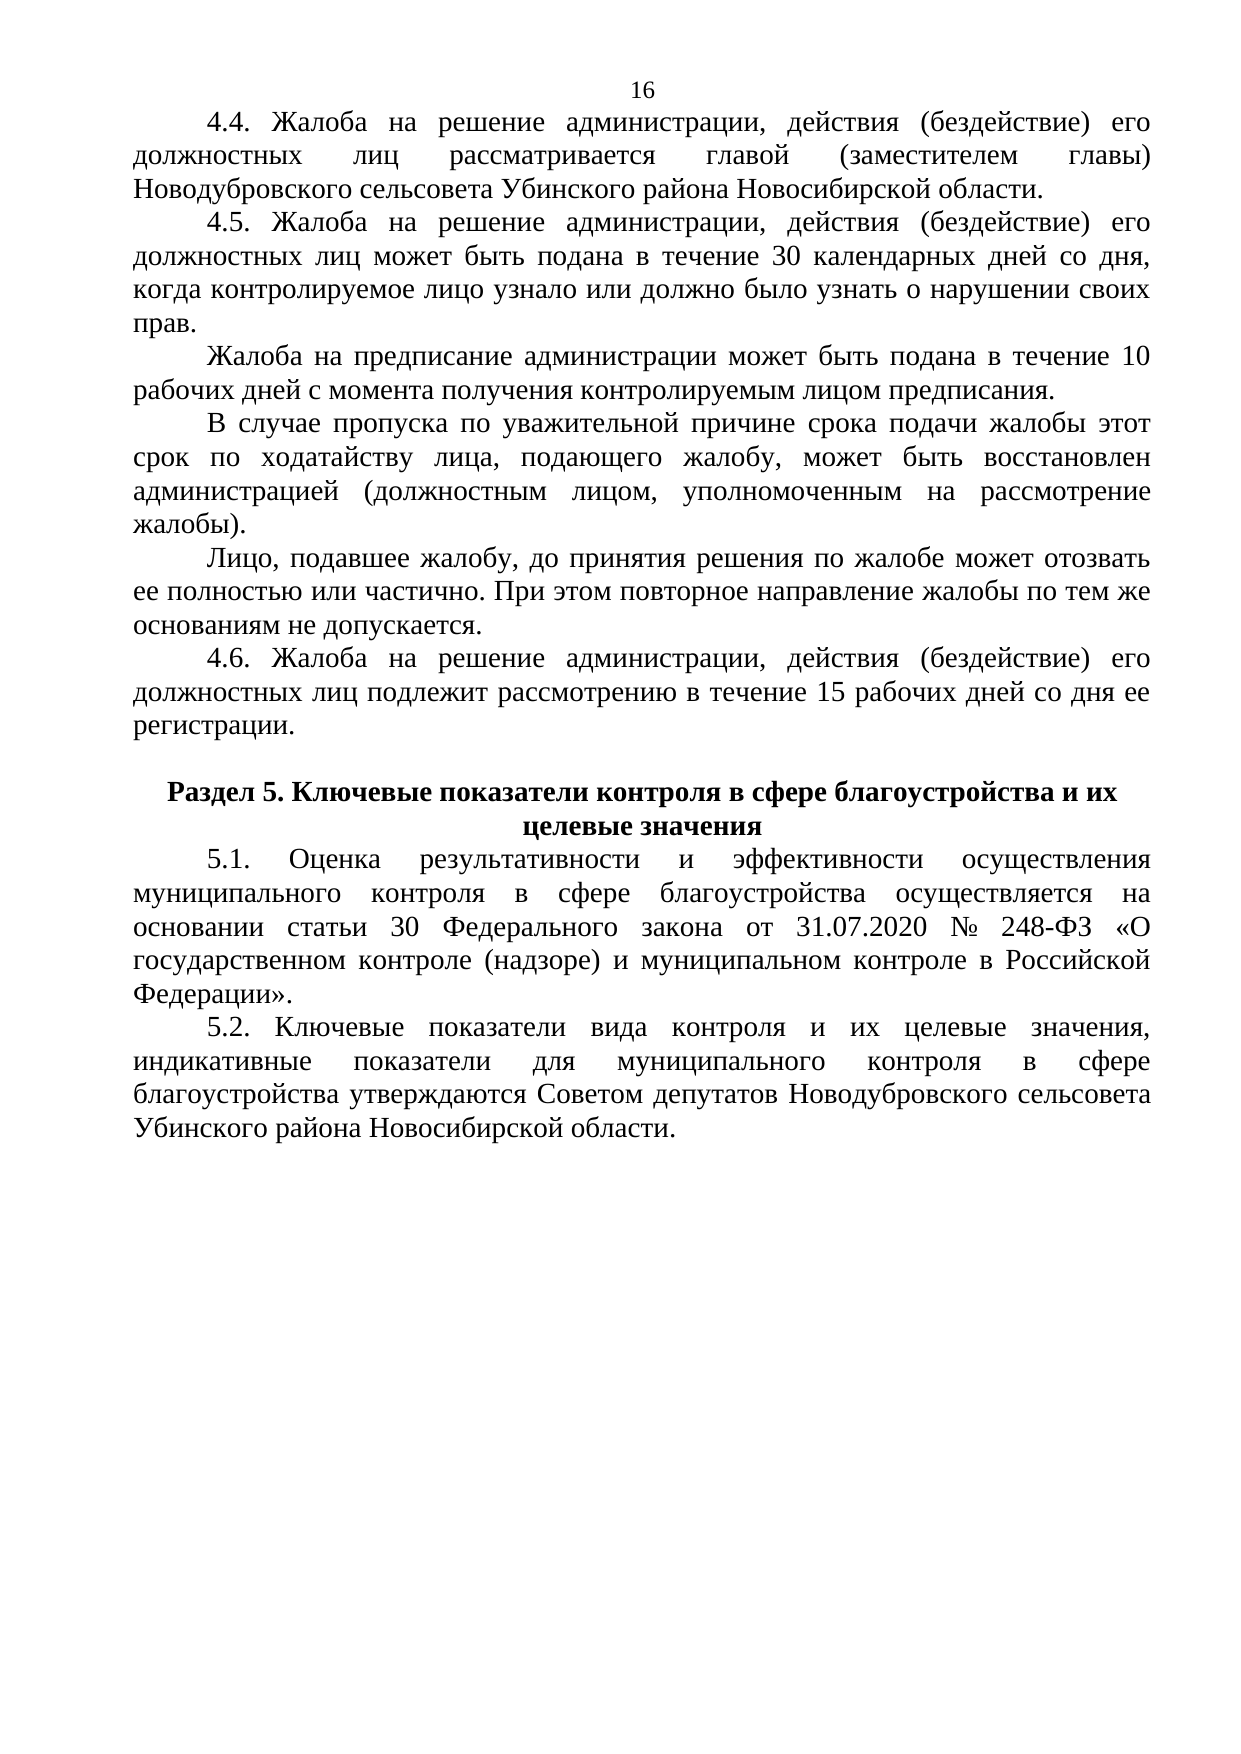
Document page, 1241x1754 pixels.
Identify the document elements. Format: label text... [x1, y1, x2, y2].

text 5.2. Ключевые показатели вида контроля и их целевые значения, индикативные показатели для муниципального контроля в сфере благоустройства утверждаются Советом депутатов Новодубровского сельсовета Убинского района Новосибирской области. [133, 1009, 1152, 1143]
text 4.4. Жалоба на решение администрации, действия (бездействие) его должностных лиц рассматривается главой (заместителем главы) Новодубровского сельсовета Убинского района Новосибирской области. [133, 104, 1152, 204]
text 5.1. Оценка результативности и эффективности осуществления муниципального контроля в сфере благоустройства осуществляется на основании статьи 30 Федерального закона от 31.07.2020 № 248-ФЗ «О государственном контроле (надзоре) и муниципальном контроле в Российской Федерации». [133, 842, 1152, 1009]
text В случае пропуска по уважительной причине срока подачи жалобы этот срок по ходатайству лица, подающего жалобу, может быть восстановлен администрацией (должностным лицом, уполномоченным на рассмотрение жалобы). [133, 406, 1152, 540]
text Лицо, подавшее жалобу, до принятия решения по жалобе может отозвать ее полностью или частично. При этом повторное направление жалобы по тем же основаниям не допускается. [133, 540, 1152, 640]
text 4.5. Жалоба на решение администрации, действия (бездействие) его должностных лиц может быть подана в течение 30 календарных дней со дня, когда контролируемое лицо узнало или должно было узнать о нарушении своих прав. [133, 204, 1152, 338]
text 4.6. Жалоба на решение администрации, действия (бездействие) его должностных лиц подлежит рассмотрению в течение 15 рабочих дней со дня ее регистрации. [133, 640, 1152, 741]
text Жалоба на предписание администрации может быть подана в течение 10 рабочих дней с момента получения контролируемым лицом предписания. [133, 338, 1152, 406]
text Раздел 5. Ключевые показатели контроля в сфере благоустройства и их целевые значения [133, 774, 1152, 842]
